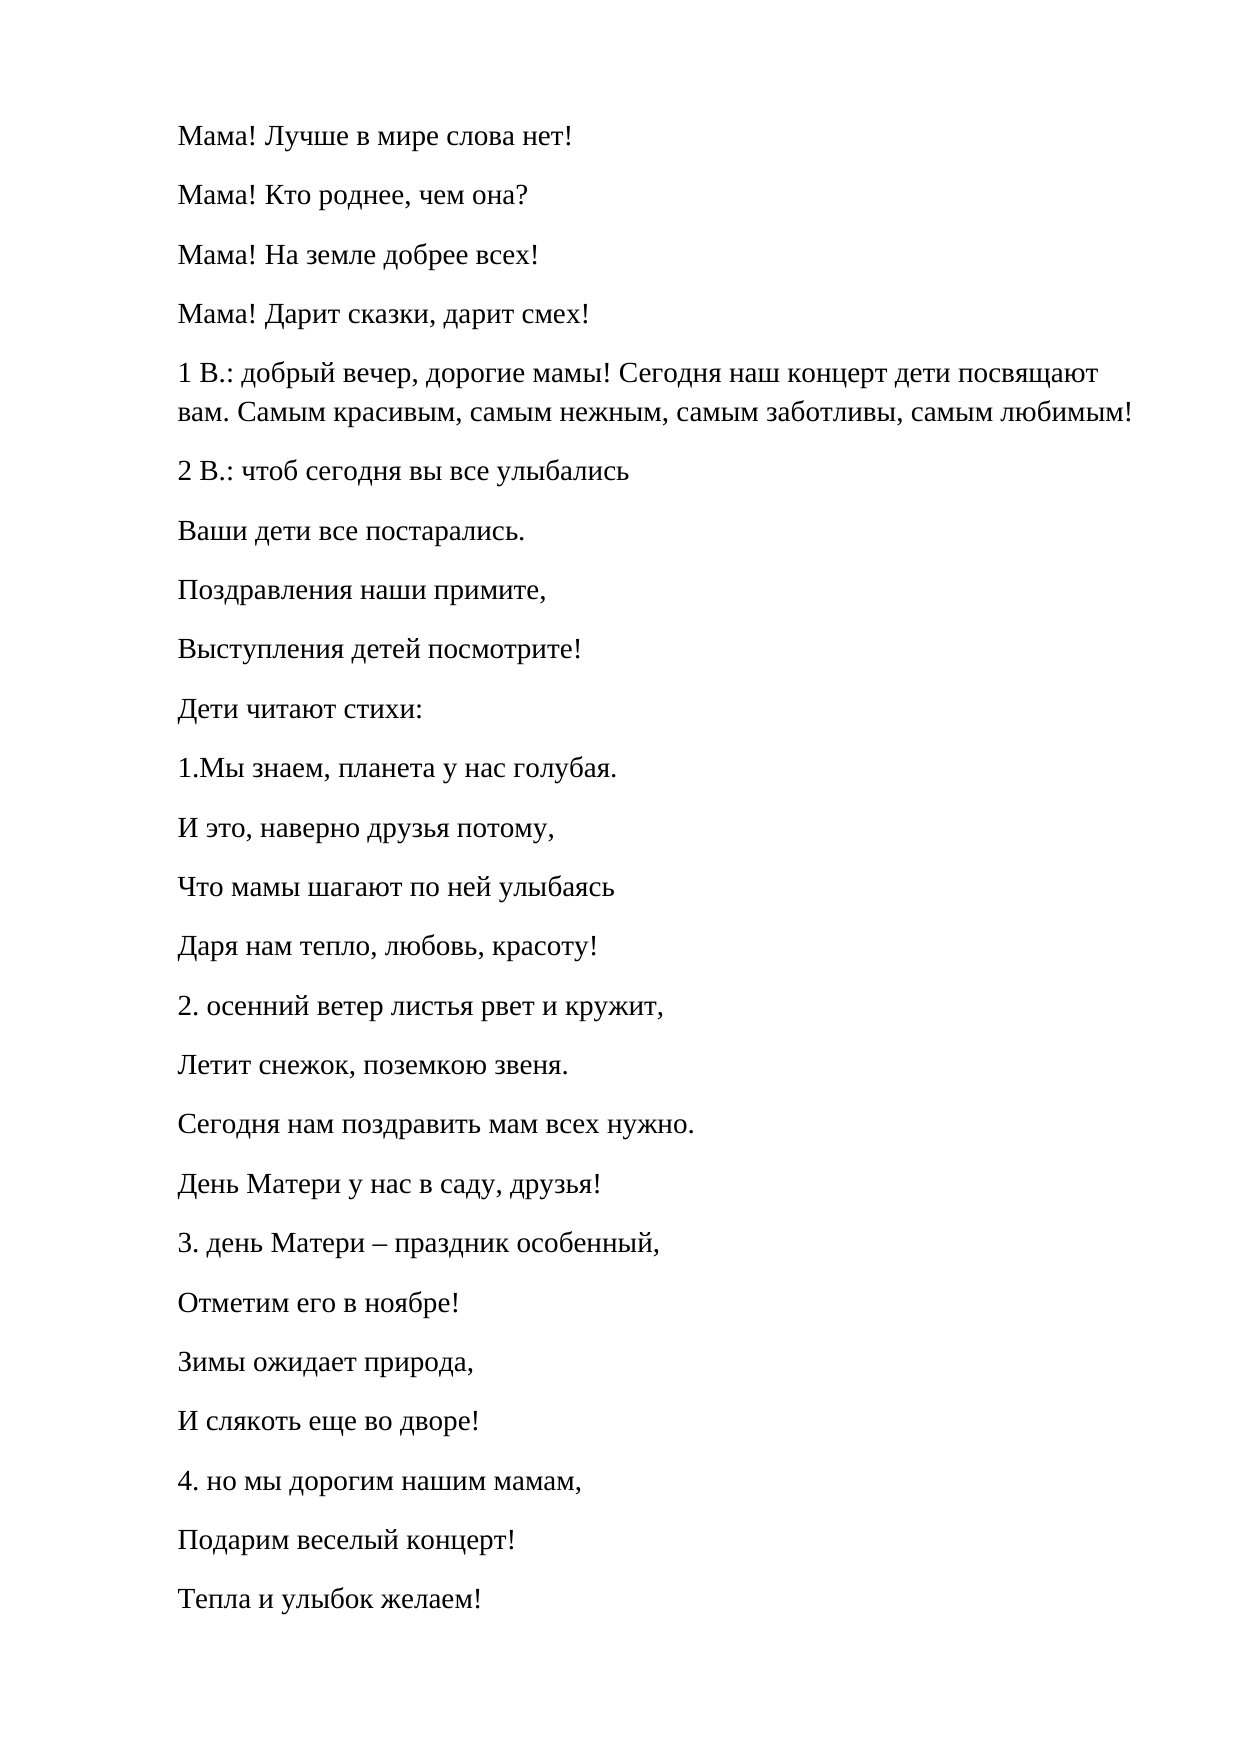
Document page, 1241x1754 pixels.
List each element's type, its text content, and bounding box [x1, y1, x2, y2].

text Мама! Лучше в мире слова нет! [177, 118, 1152, 152]
text Мама! На земле добрее всех! [177, 237, 1152, 270]
text 3. день Матери – праздник особенный, [177, 1225, 1152, 1259]
text 1.Мы знаем, планета у нас голубая. [177, 750, 1152, 784]
text Даря нам тепло, любовь, красоту! [177, 928, 1152, 962]
text Дети читают стихи: [177, 691, 1152, 724]
text И слякоть еще во дворе! [177, 1403, 1152, 1437]
text Что мамы шагают по ней улыбаясь [177, 869, 1152, 903]
text 2. осенний ветер листья рвет и кружит, [177, 988, 1152, 1021]
text День Матери у нас в саду, друзья! [177, 1166, 1152, 1199]
text 2 В.: чтоб сегодня вы все улыбались [177, 453, 1152, 487]
text 1 В.: добрый вечер, дорогие мамы! Сегодня наш концерт дети посвящают вам. Самым красивым, самым нежным, самым заботливы, самым любимым! [177, 356, 1152, 428]
text Мама! Кто роднее, чем она? [177, 177, 1152, 211]
text Летит снежок, поземкою звеня. [177, 1047, 1152, 1081]
text Отметим его в ноябре! [177, 1285, 1152, 1318]
text Зимы ожидает природа, [177, 1344, 1152, 1378]
text 4. но мы дорогим нашим мамам, [177, 1463, 1152, 1496]
text Поздравления наши примите, [177, 572, 1152, 606]
text Ваши дети все постарались. [177, 513, 1152, 546]
text Тепла и улыбок желаем! [177, 1582, 1152, 1615]
text Выступления детей посмотрите! [177, 632, 1152, 665]
text Мама! Дарит сказки, дарит смех! [177, 296, 1152, 330]
text Сегодня нам поздравить мам всех нужно. [177, 1107, 1152, 1140]
text И это, наверно друзья потому, [177, 810, 1152, 843]
text Подарим веселый концерт! [177, 1522, 1152, 1556]
